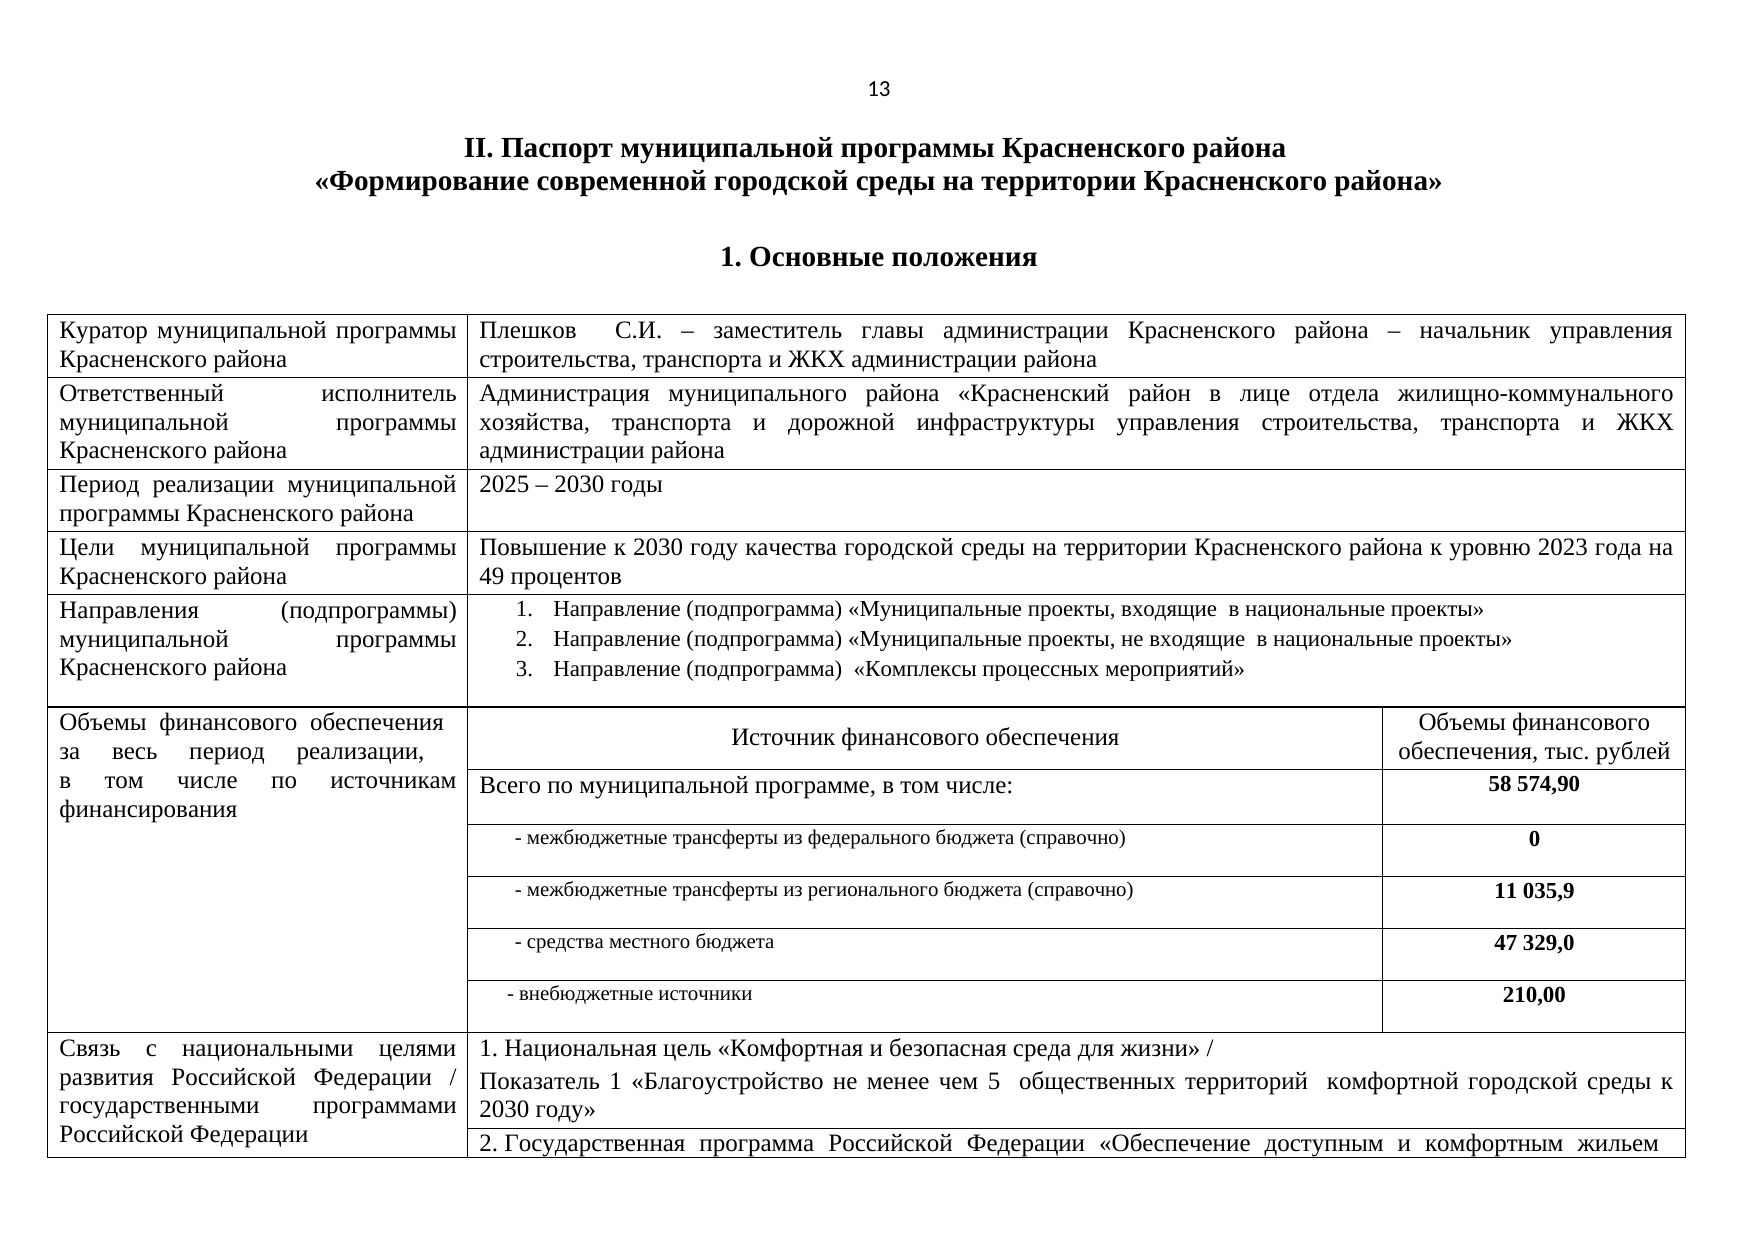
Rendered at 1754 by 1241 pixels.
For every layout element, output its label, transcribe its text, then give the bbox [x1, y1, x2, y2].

table_cell 11 035,9 [1383, 877, 1685, 928]
table_header Куратор муниципальной программы Красненского района [48, 315, 467, 377]
text II. Паспорт муниципальной программы Красненского района «Формирование современной городской среды на территории Красненского района» [59, 130, 1698, 197]
table_cell 1. Национальная цель «Комфортная и безопасная среда для жизни» / Показатель 1 «Благоустройство не менее чем 5 общественных территорий комфортной городской среды к 2030 году» [468, 1033, 1685, 1127]
table_cell Источник финансового обеспечения [468, 708, 1382, 769]
table_cell 2025 – 2030 годы [468, 470, 1685, 531]
table_cell 58 574,90 [1383, 770, 1685, 823]
table_cell Цели муниципальной программы Красненского района [48, 532, 467, 594]
table_cell - межбюджетные трансферты из регионального бюджета (справочно) [468, 877, 1382, 928]
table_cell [468, 1129, 1685, 1157]
table_cell Ответственный исполнитель муниципальной программы Красненского района [48, 378, 467, 468]
table_cell 47 329,0 [1383, 929, 1685, 980]
table_cell - межбюджетные трансферты из федерального бюджета (справочно) [468, 825, 1382, 876]
table_cell Всего по муниципальной программе, в том числе: [468, 770, 1382, 823]
table_cell Объемы финансового обеспечения за весь период реализации, в том числе по источникам финансирования [48, 708, 467, 1032]
table_cell - внебюджетные источники [468, 981, 1382, 1032]
table_cell 0 [1383, 825, 1685, 876]
table_header Плешков С.И. – заместитель главы администрации Красненского района – начальник управления строительства, транспорта и ЖКХ администрации района [468, 315, 1685, 377]
table_cell Направления (подпрограммы) муниципальной программы Красненского района [48, 595, 467, 706]
table_cell Направление (подпрограмма) «Муниципальные проекты, входящие в национальные проекты» Направление (подпрограмма) «Муниципальные проекты, не входящие в национальные проекты» Направление (подпрограмма) «Комплексы процессных мероприятий» [468, 595, 1685, 706]
text 1. Основные положения [59, 239, 1698, 272]
table_cell Администрация муниципального района «Красненский район в лице отдела жилищно-коммунального хозяйства, транспорта и дорожной инфраструктуры управления строительства, транспорта и ЖКХ администрации района [468, 378, 1685, 468]
table_cell Объемы финансового обеспечения, тыс. рублей [1383, 708, 1685, 769]
table_cell Повышение к 2030 году качества городской среды на территории Красненского района к уровню 2023 года на 49 процентов [468, 532, 1685, 594]
table_cell 210,00 [1383, 981, 1685, 1032]
table_cell - средства местного бюджета [468, 929, 1382, 980]
table_cell Связь с национальными целями развития Российской Федерации / государственными программами Российской Федерации [48, 1033, 467, 1157]
table_cell Период реализации муниципальной программы Красненского района [48, 470, 467, 531]
